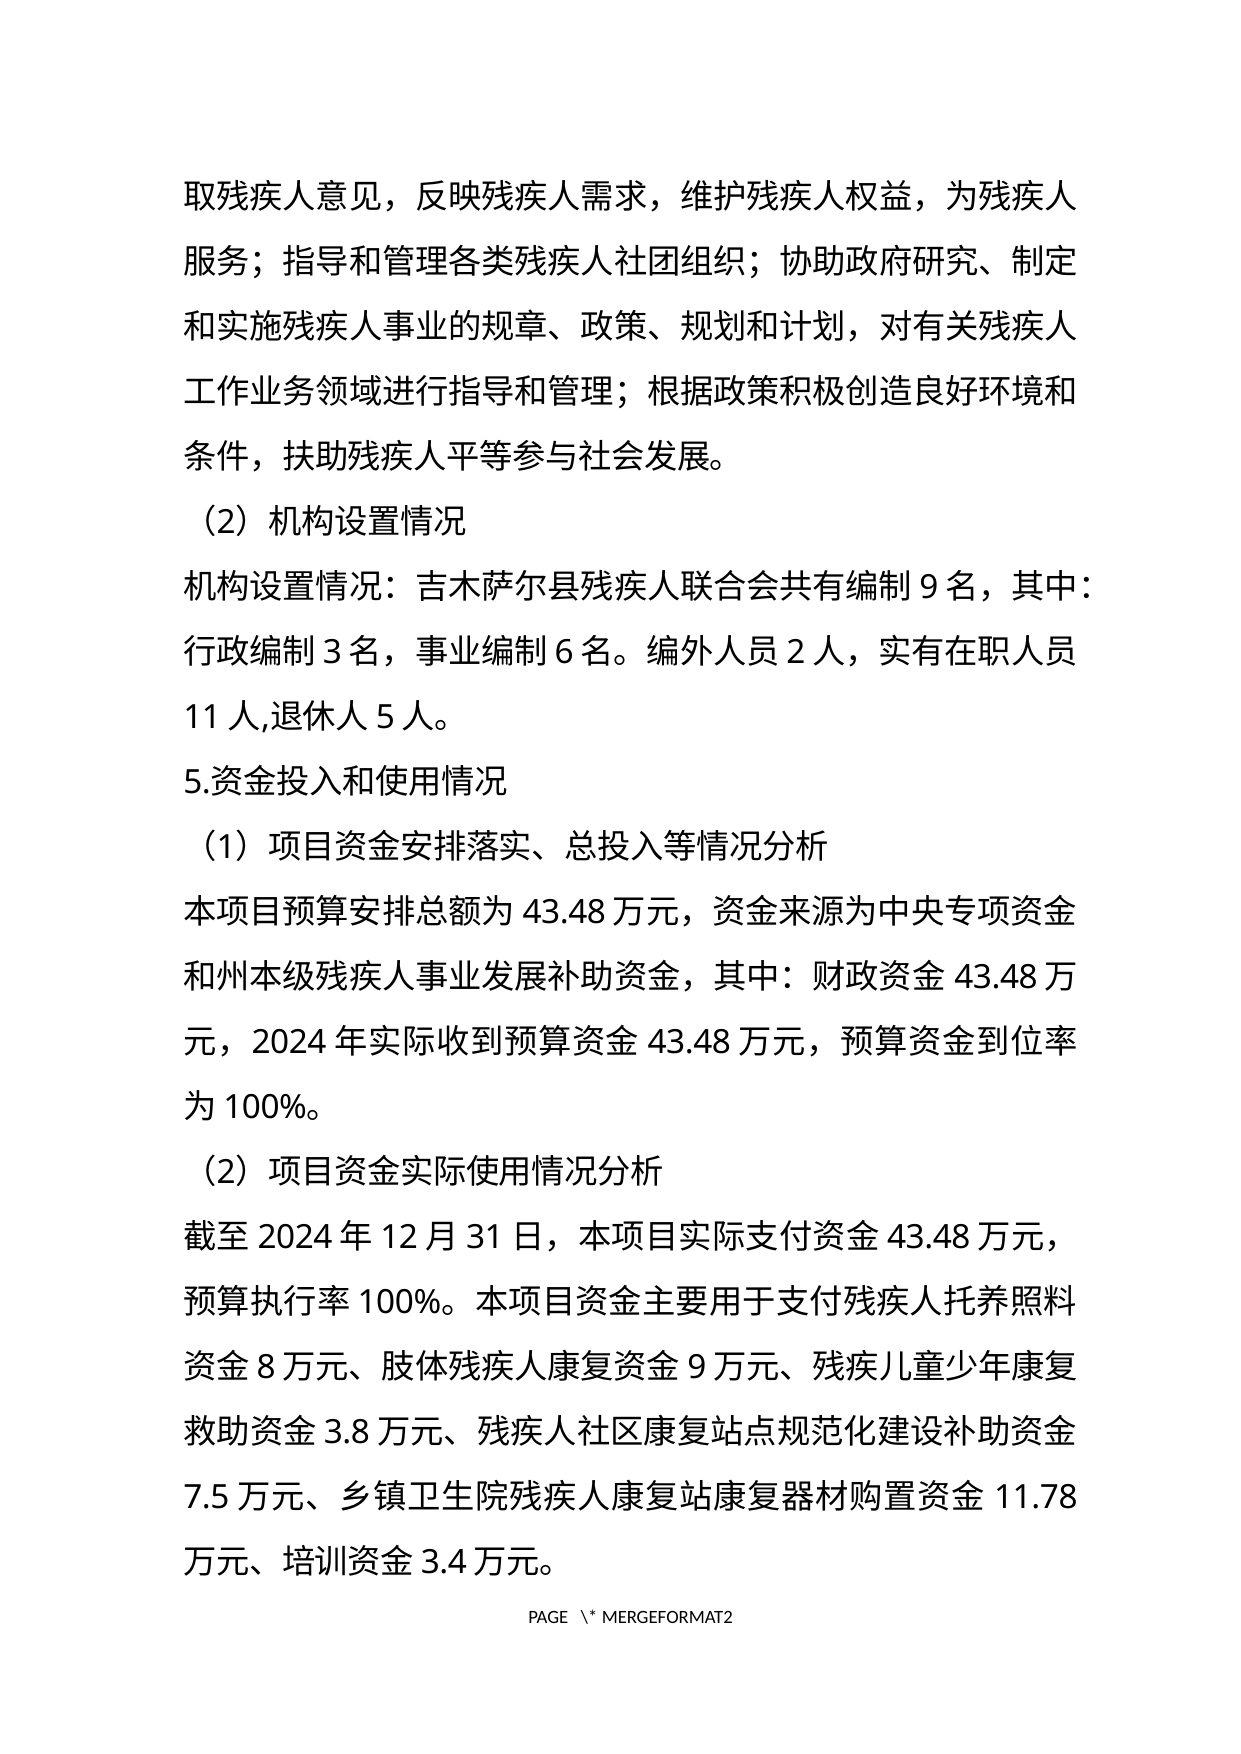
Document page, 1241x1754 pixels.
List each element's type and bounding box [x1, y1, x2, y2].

text [183, 162, 1078, 1592]
